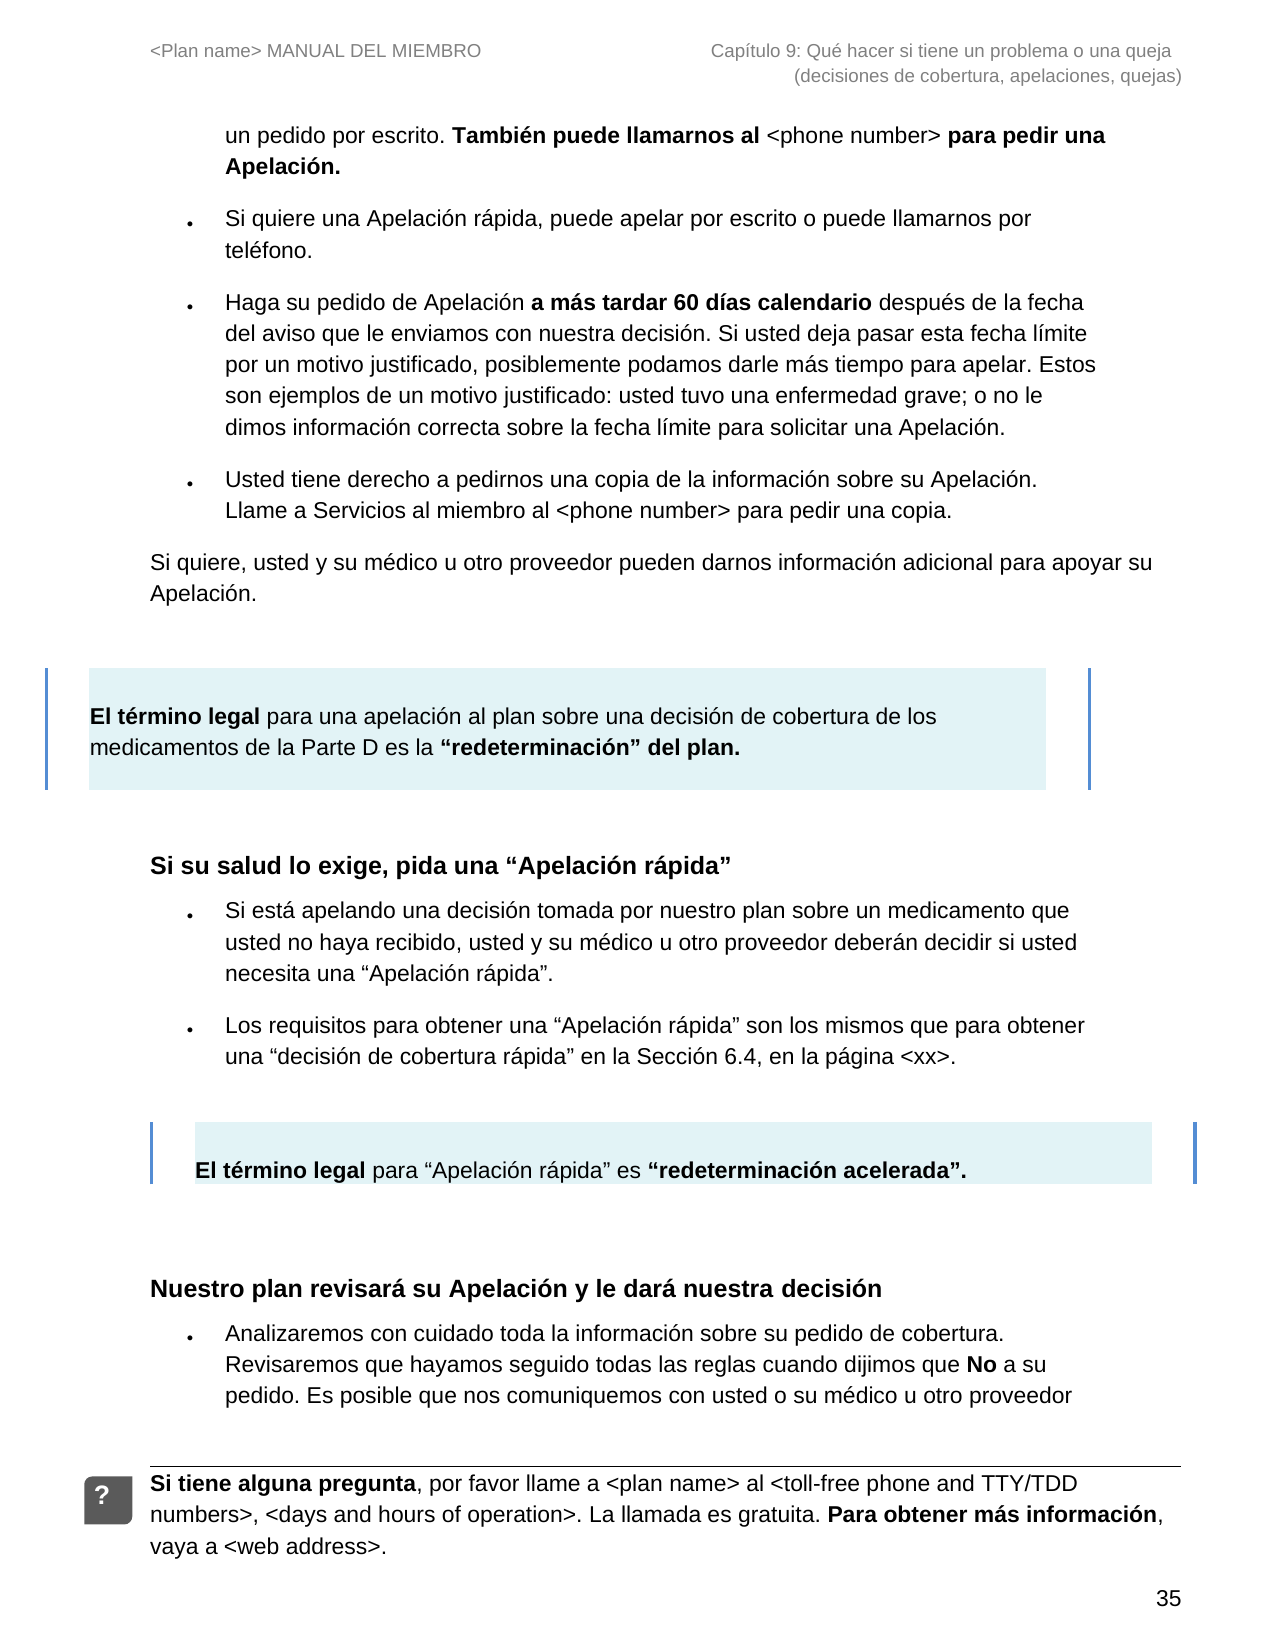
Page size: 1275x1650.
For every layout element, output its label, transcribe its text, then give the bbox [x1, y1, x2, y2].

text Si quiere, usted y su médico u otro proveedor pueden darnos información adicional para apoyar su Apelación. [150, 546, 1181, 608]
subtitle Nuestro plan revisará su Apelación y le dará nuestra decisión [150, 1092, 1106, 1304]
list Si quiere una Apelación rápida, puede apelar por escrito o puede llamarnos por teléfono. [187, 202, 1106, 264]
list Los requisitos para obtener una “Apelación rápida” son los mismos que para obtener una “decisión de cobertura rápida” en la Sección 6.4, en la página <xx>. [187, 1008, 1106, 1071]
list Si está apelando una decisión tomada por nuestro plan sobre un medicamento que usted no haya recibido, usted y su médico u otro proveedor deberán decidir si usted necesita una “Apelación rápida”. [187, 894, 1106, 988]
list Usted tiene derecho a pedirnos una copia de la información sobre su Apelación. Llame a Servicios al miembro al <phone number> para pedir una copia. [187, 462, 1106, 525]
subtitle Si su salud lo exige, pida una “Apelación rápida” [150, 629, 1106, 881]
list Haga su pedido de Apelación a más tardar 60 días calendario después de la fecha del aviso que le enviamos con nuestra decisión. Si usted deja pasar esta fecha límite por un motivo justificado, posiblemente podamos darle más tiempo para apelar. Estos son ejemplos de un motivo justificado: usted tuvo una enfermedad grave; o no le dimos información correcta sobre la fecha límite para solicitar una Apelación. [187, 285, 1106, 441]
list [187, 1316, 1106, 1410]
